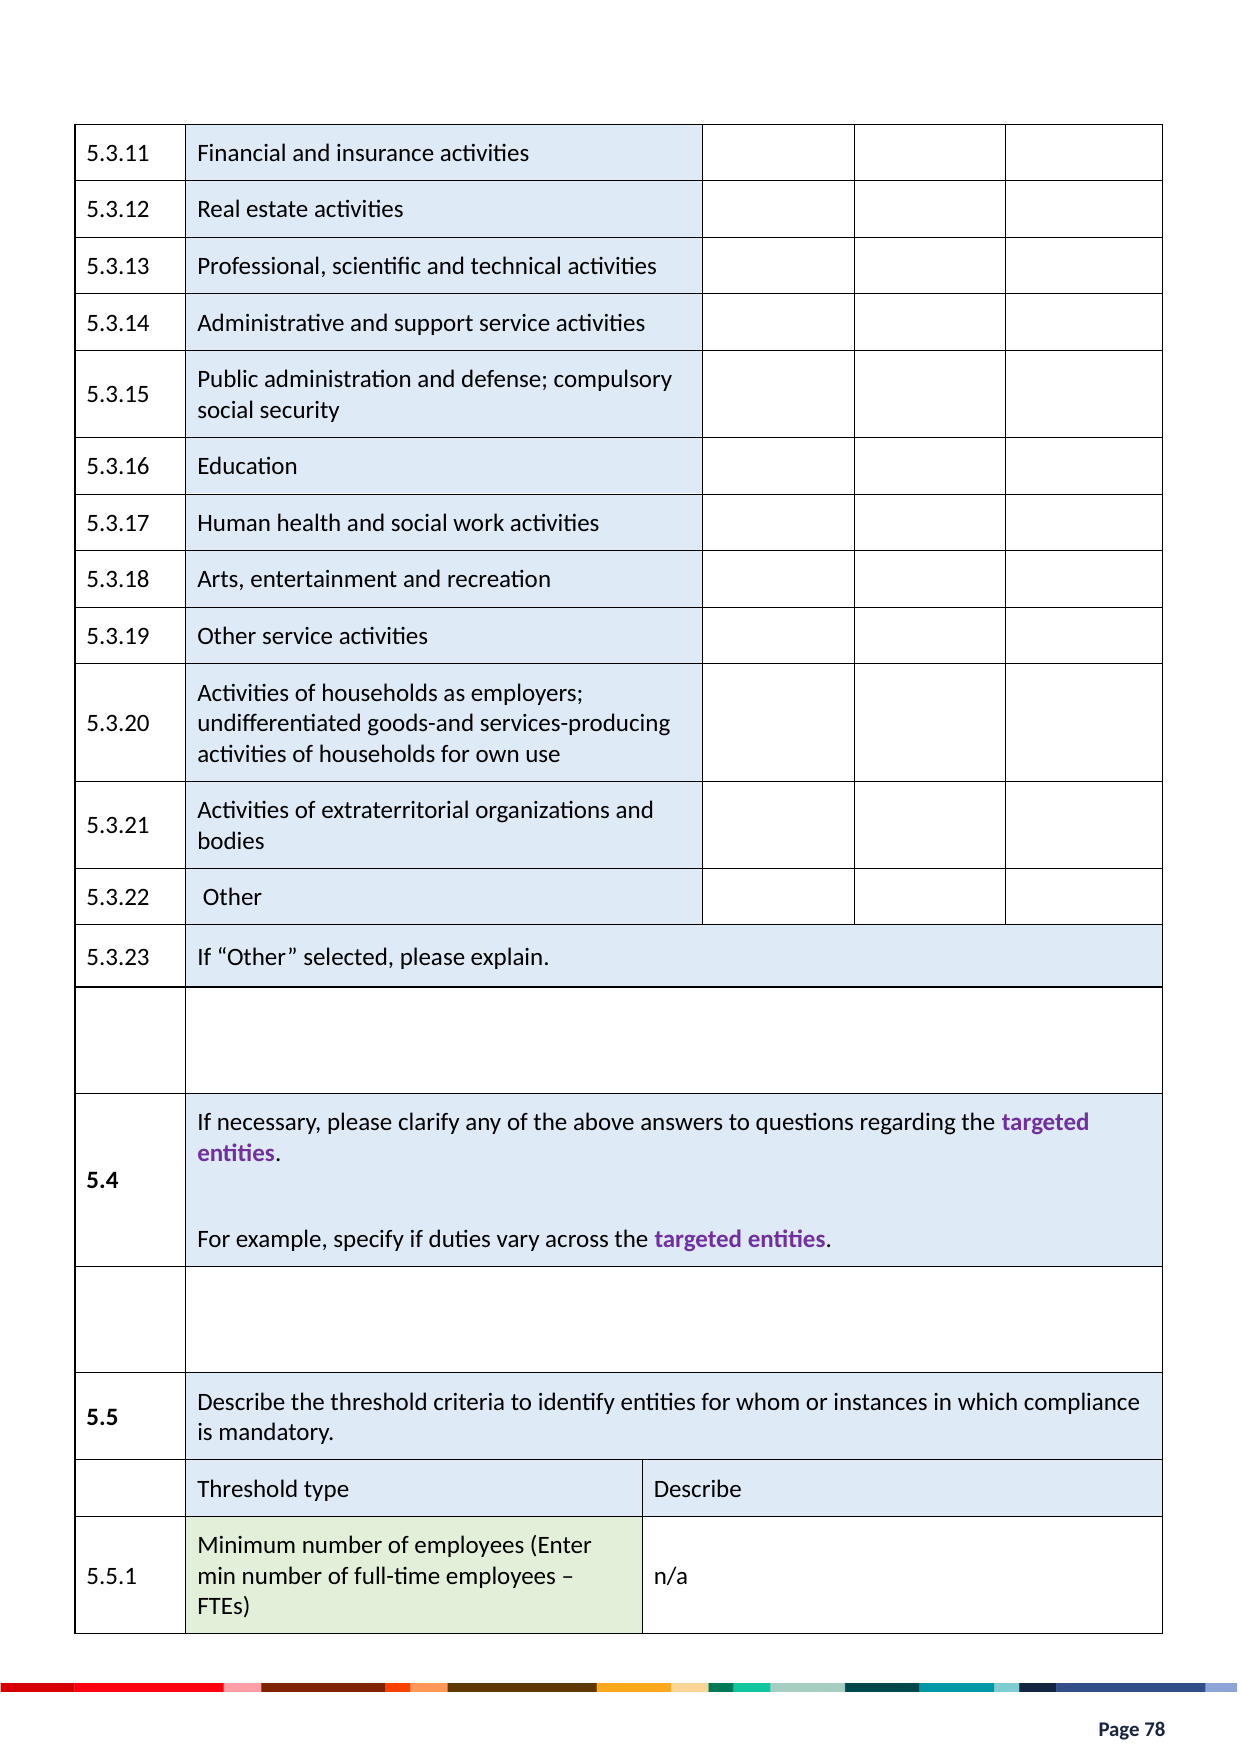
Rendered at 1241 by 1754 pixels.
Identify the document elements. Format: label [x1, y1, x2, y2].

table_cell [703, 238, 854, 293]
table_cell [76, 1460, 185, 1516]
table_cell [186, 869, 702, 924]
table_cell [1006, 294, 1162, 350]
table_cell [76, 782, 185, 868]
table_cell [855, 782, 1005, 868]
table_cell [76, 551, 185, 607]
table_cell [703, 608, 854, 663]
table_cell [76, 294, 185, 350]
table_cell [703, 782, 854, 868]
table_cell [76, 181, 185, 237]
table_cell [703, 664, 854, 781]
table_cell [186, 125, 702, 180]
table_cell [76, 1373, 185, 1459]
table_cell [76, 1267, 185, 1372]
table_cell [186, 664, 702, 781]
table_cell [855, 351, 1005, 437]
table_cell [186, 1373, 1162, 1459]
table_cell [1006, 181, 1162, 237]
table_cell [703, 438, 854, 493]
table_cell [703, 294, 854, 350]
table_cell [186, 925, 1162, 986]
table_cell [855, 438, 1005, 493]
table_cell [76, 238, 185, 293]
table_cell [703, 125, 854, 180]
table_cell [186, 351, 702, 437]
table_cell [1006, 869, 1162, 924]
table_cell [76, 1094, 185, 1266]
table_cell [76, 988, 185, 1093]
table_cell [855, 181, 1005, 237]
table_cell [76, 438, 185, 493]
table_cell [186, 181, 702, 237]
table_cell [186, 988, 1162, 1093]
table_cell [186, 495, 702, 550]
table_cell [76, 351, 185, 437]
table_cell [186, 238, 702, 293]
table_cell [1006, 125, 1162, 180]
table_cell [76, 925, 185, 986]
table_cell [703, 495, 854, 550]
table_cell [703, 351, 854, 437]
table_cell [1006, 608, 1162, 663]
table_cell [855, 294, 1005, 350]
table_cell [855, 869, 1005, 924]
picture [0, 1683, 1236, 1692]
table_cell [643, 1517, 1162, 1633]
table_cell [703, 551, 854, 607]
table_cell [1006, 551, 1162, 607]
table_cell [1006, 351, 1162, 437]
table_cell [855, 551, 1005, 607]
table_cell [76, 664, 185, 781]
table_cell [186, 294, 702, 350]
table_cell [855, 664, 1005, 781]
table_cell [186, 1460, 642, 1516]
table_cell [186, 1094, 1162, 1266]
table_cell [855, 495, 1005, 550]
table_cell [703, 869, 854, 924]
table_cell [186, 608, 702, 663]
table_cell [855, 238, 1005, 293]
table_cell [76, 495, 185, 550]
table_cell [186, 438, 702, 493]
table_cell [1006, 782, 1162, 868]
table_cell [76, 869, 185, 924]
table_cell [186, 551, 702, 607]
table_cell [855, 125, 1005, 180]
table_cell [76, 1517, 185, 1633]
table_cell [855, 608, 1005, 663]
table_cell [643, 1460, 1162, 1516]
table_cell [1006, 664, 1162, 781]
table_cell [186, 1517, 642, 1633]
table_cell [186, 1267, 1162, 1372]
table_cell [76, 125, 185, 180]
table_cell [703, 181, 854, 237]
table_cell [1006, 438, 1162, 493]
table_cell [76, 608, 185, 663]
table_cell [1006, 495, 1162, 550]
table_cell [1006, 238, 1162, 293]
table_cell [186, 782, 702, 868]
